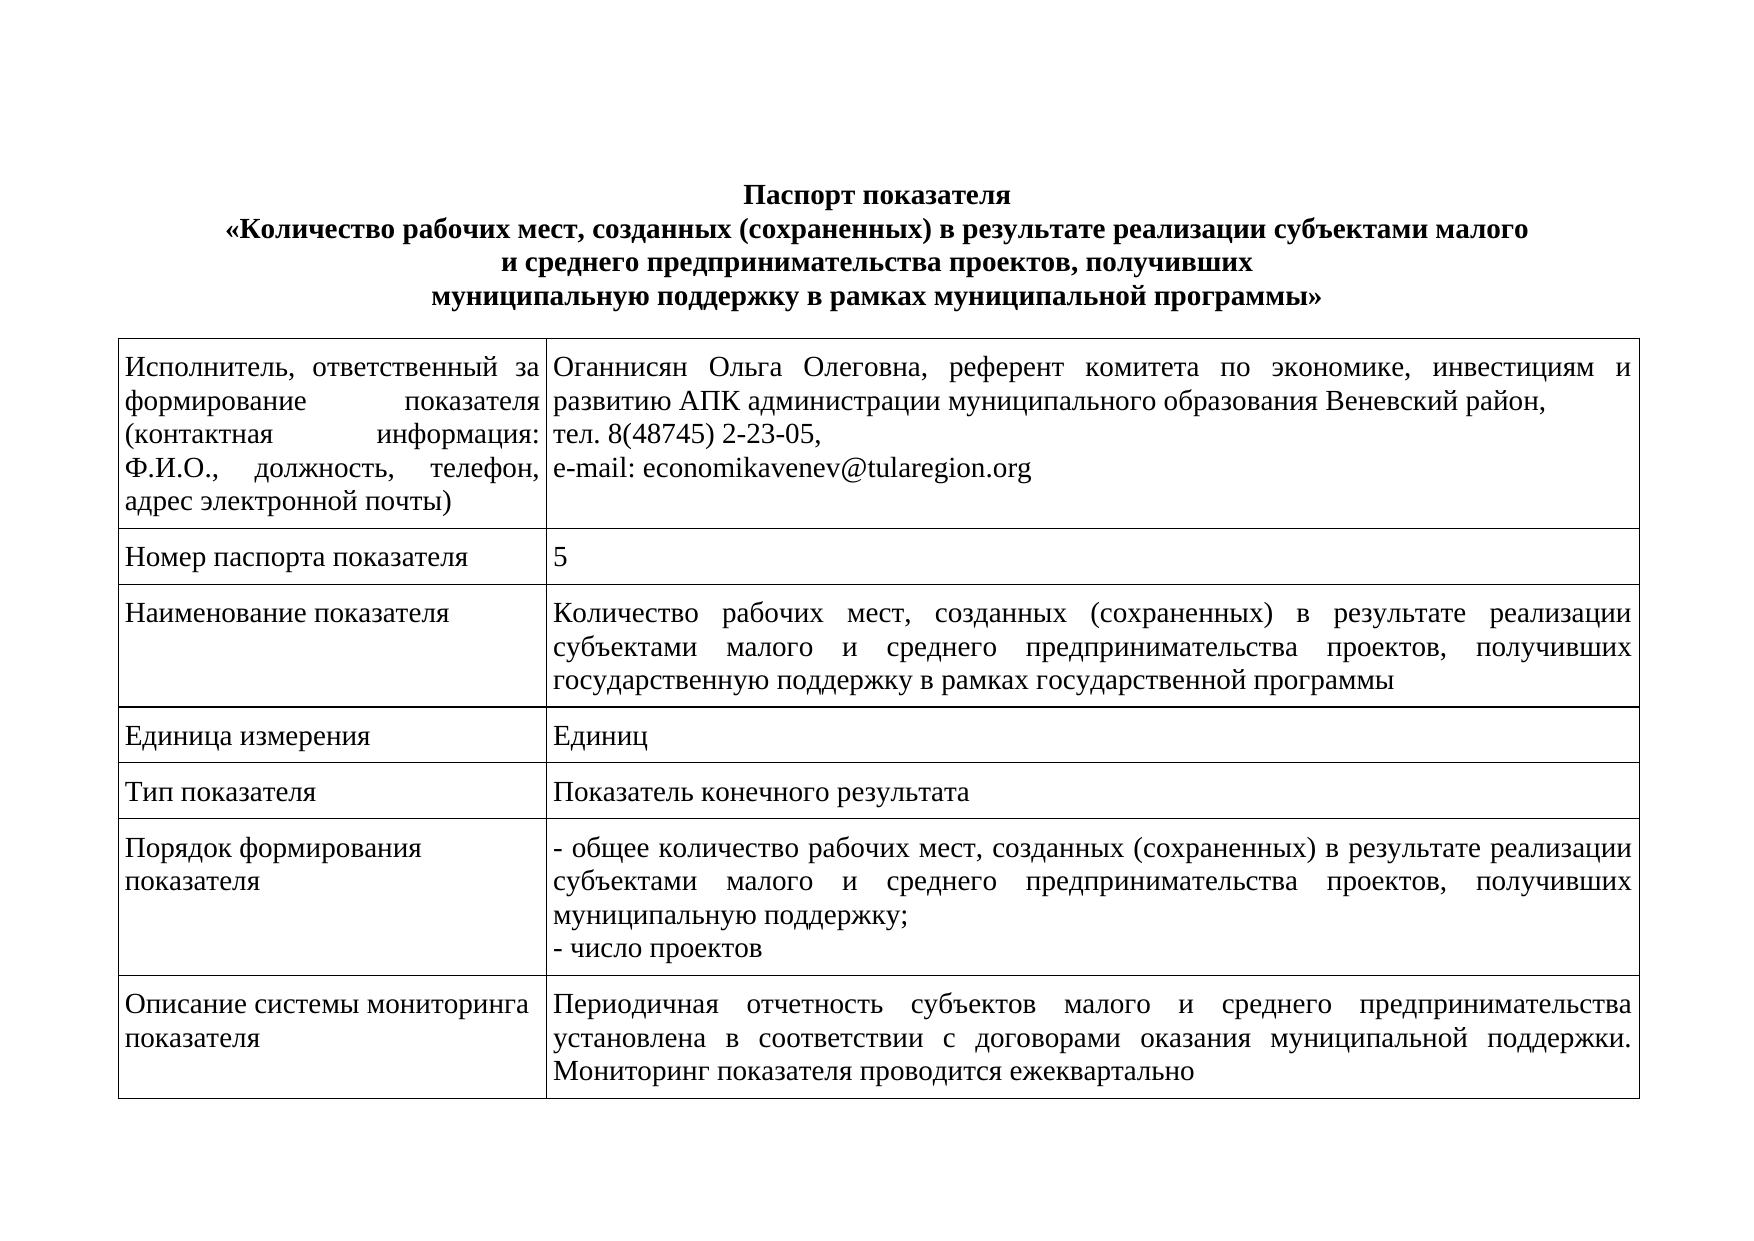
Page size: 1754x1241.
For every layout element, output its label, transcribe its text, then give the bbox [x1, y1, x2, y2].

table_cell Номер паспорта показателя [119, 529, 546, 583]
table_cell Наименование показателя [119, 585, 546, 706]
table_cell Единиц [547, 708, 1639, 762]
table_cell Периодичная отчетность субъектов малого и среднего предпринимательства установлена в соответствии с договорами оказания муниципальной поддержки. Мониторинг показателя проводится ежеквартально [547, 976, 1639, 1097]
table_cell Описание системы мониторинга показателя [119, 976, 546, 1097]
table_cell Единица измерения [119, 708, 546, 762]
table_cell 5 [547, 529, 1639, 583]
table_cell - общее количество рабочих мест, созданных (сохраненных) в результате реализации субъектами малого и среднего предпринимательства проектов, получивших муниципальную поддержку; - число проектов [547, 819, 1639, 974]
table_header Оганнисян Ольга Олеговна, референт комитета по экономике, инвестициям и развитию АПК администрации муниципального образования Веневский район, тел. 8(48745) 2-23-05, e-mail: economikavenev@tularegion.org [547, 339, 1639, 528]
text Паспорт показателя [118, 177, 1636, 211]
text и среднего предпринимательства проектов, получивших [118, 244, 1636, 278]
table_cell Показатель конечного результата [547, 763, 1639, 818]
text муниципальную поддержку в рамках муниципальной программы» [118, 278, 1636, 311]
text «Количество рабочих мест, созданных (сохраненных) в результате реализации субъектами малого [118, 211, 1636, 244]
table_cell Порядок формирования показателя [119, 819, 546, 974]
table_header Исполнитель, ответственный за формирование показателя (контактная информация: Ф.И.О., должность, телефон, адрес электронной почты) [119, 339, 546, 528]
table_cell Количество рабочих мест, созданных (сохраненных) в результате реализации субъектами малого и среднего предпринимательства проектов, получивших государственную поддержку в рамках государственной программы [547, 585, 1639, 706]
table_cell Тип показателя [119, 763, 546, 818]
